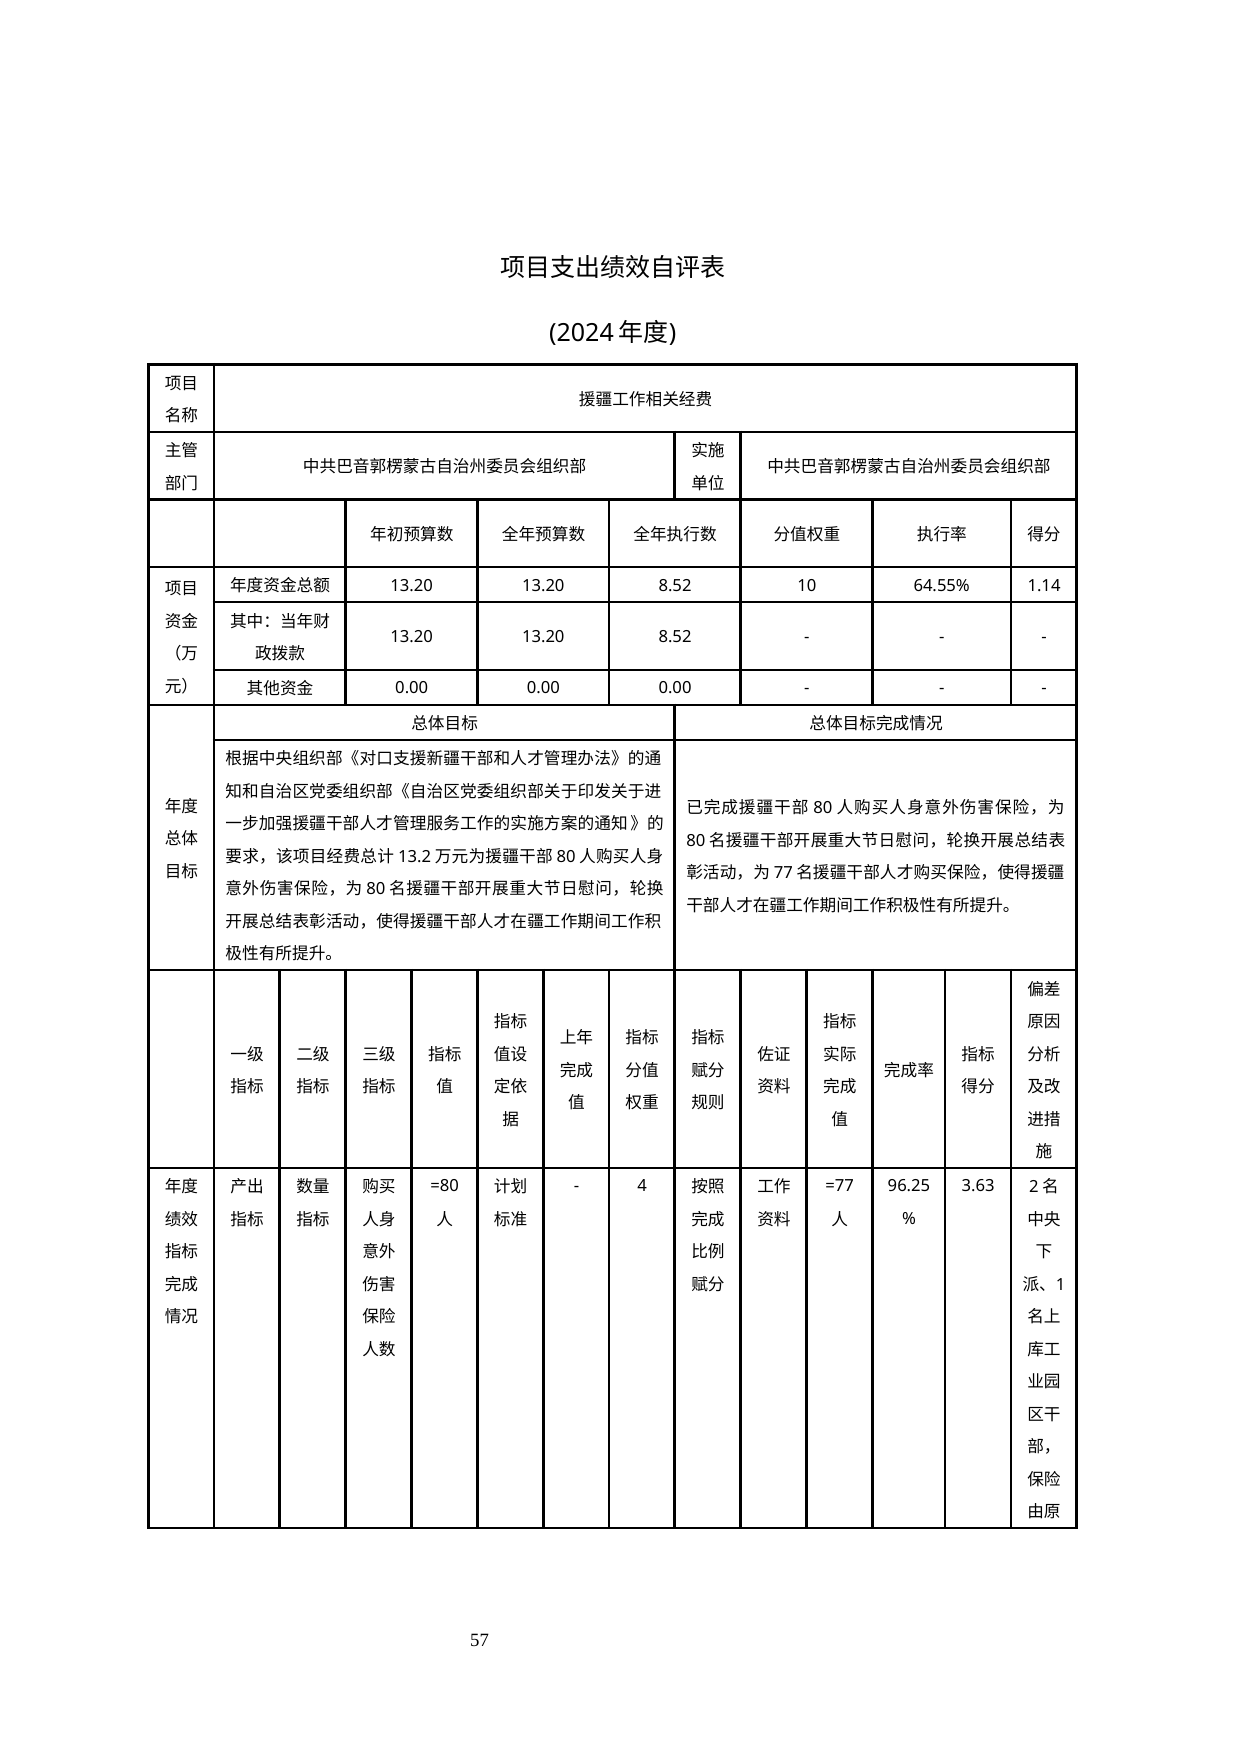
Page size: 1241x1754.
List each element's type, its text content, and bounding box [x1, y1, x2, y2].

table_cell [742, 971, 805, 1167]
table_cell 全年预算数 [479, 501, 608, 566]
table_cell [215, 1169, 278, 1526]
table_cell 0.00 [610, 671, 739, 703]
table_cell 项目名称 [150, 366, 213, 431]
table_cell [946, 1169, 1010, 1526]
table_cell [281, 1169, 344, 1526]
table_cell 中共巴音郭楞蒙古自治州委员会组织部 [215, 433, 673, 498]
table_cell [150, 501, 213, 566]
table_cell - [742, 671, 871, 703]
table_cell 其他资金 [215, 671, 344, 703]
table_cell 项目资金 （万元） [150, 568, 213, 703]
table_cell 年度总体目标 [150, 706, 213, 969]
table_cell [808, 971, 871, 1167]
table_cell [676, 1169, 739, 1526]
table_header 项目支出绩效自评表 [148, 233, 1077, 298]
table_cell 1.14 [1012, 568, 1075, 601]
table_cell 总体目标 [215, 706, 673, 739]
table_cell 0.00 [479, 671, 608, 703]
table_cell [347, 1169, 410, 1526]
table_cell 二级指标 [281, 971, 344, 1166]
table_cell - [742, 603, 871, 668]
table_cell 10 [742, 568, 871, 601]
table_cell 执行率 [874, 501, 1010, 566]
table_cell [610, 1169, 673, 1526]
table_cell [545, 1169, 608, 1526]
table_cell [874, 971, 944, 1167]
table_cell 年初预算数 [347, 501, 476, 566]
table_cell 其中：当年财政拨款 [215, 603, 344, 668]
table_cell 64.55% [874, 568, 1010, 601]
table_cell 指标值 [413, 971, 476, 1166]
table_cell - [874, 671, 1010, 703]
table_cell 13.20 [347, 603, 476, 668]
table_cell 得分 [1012, 501, 1075, 566]
table_cell - [1012, 671, 1075, 703]
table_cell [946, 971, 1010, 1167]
table_cell 8.52 [610, 568, 739, 601]
table_cell 全年执行数 [610, 501, 739, 566]
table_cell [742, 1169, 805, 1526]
table_cell 13.20 [479, 568, 608, 601]
table_cell [150, 971, 213, 1166]
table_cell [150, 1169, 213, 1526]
table_cell 实施单位 [676, 433, 739, 498]
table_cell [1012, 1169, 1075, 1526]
table_cell 13.20 [479, 603, 608, 668]
table_cell 8.52 [610, 603, 739, 668]
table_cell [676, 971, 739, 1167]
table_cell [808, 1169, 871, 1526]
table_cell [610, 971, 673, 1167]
table_cell 已完成援疆干部80人购买人身意外伤害保险，为80名援疆干部开展重大节日慰问，轮换开展总结表彰活动，为77名援疆干部人才购买保险，使得援疆干部人才在疆工作期间工作积极性有所提升。 [676, 741, 1075, 969]
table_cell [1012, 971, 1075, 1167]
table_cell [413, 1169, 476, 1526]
table_cell - [874, 603, 1010, 668]
table_cell 根据中央组织部《对口支援新疆干部和人才管理办法》的通知和自治区党委组织部《自治区党委组织部关于印发关于进一步加强援疆干部人才管理服务工作的实施方案的通知》的要求，该项目经费总计13.2万元为援疆干部80人购买人身意外伤害保险，为80名援疆干部开展重大节日慰问，轮换开展总结表彰活动，使得援疆干部人才在疆工作期间工作积极性有所提升。 [215, 741, 673, 969]
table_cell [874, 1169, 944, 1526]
table_cell 三级指标 [347, 971, 410, 1166]
table_cell 主管部门 [150, 433, 213, 498]
table_cell 分值权重 [742, 501, 871, 566]
table_cell 指标值设定依据 [479, 971, 542, 1166]
table_cell (2024年度) [148, 298, 1077, 363]
table_cell 一级指标 [215, 971, 278, 1166]
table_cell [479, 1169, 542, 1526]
table_cell 总体目标完成情况 [676, 706, 1075, 739]
table_cell 中共巴音郭楞蒙古自治州委员会组织部 [742, 433, 1075, 498]
table_cell 13.20 [347, 568, 476, 601]
table_cell 0.00 [347, 671, 476, 703]
table_cell 上年完成值 [545, 971, 608, 1166]
table_cell [215, 501, 344, 566]
table_cell - [1012, 603, 1075, 668]
table_cell 援疆工作相关经费 [215, 366, 1075, 431]
table_cell 年度资金总额 [215, 568, 344, 601]
